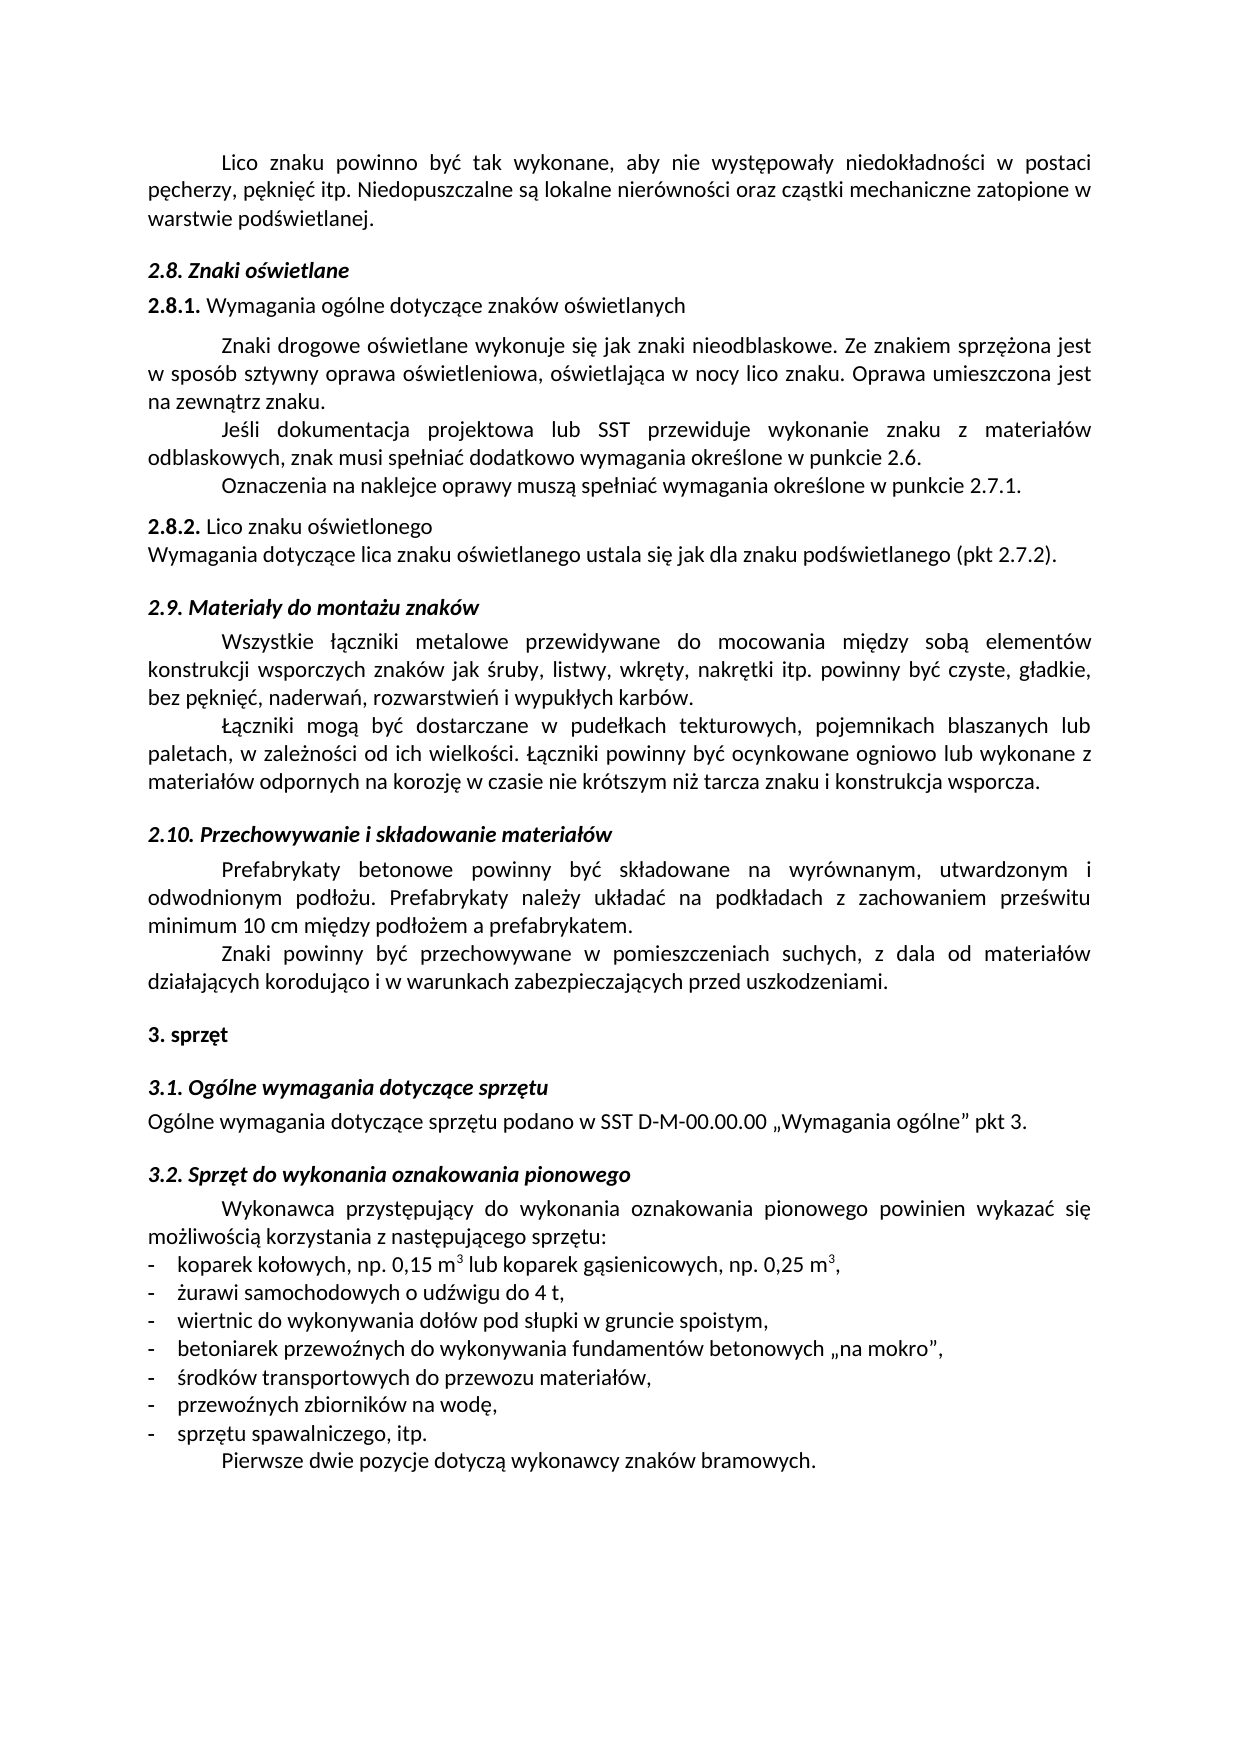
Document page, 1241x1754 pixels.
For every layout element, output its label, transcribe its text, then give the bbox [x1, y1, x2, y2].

text Prefabrykaty betonowe powinny być składowane na wyrównanym, utwardzonym i odwodnionym podłożu. Prefabrykaty należy układać na podkładach z zachowaniem prześwitu minimum 10 cm między podłożem a prefabrykatem. [148, 855, 1093, 939]
subtitle 3.1. Ogólne wymagania dotyczące sprzętu [148, 1073, 1093, 1101]
subtitle 3.2. Sprzęt do wykonania oznakowania pionowego [148, 1160, 1093, 1188]
text Znaki powinny być przechowywane w pomieszczeniach suchych, z dala od materiałów działających korodująco i w warunkach zabezpieczających przed uszkodzeniami. [148, 939, 1093, 995]
text 2.8.2. Lico znaku oświetlonego [148, 512, 1093, 540]
subtitle 3. sprzęt [148, 1020, 1093, 1048]
text Znaki drogowe oświetlane wykonuje się jak znaki nieodblaskowe. Ze znakiem sprzężona jest w sposób sztywny oprawa oświetleniowa, oświetlająca w nocy lico znaku. Oprawa umieszczona jest na zewnątrz znaku. [148, 331, 1093, 416]
text Wymagania dotyczące lica znaku oświetlanego ustala się jak dla znaku podświetlanego (pkt 2.7.2). [148, 540, 1093, 568]
subtitle 2.9. Materiały do montażu znaków [148, 593, 1093, 621]
text Wszystkie łączniki metalowe przewidywane do mocowania między sobą elementów konstrukcji wsporczych znaków jak śruby, listwy, wkręty, nakrętki itp. powinny być czyste, gładkie, bez pęknięć, naderwań, rozwarstwień i wypukłych karbów. [148, 627, 1093, 711]
list koparek kołowych, np. 0,15 m3 lub koparek gąsienicowych, np. 0,25 m3, [148, 1251, 1093, 1278]
list środków transportowych do przewozu materiałów, [148, 1363, 1093, 1391]
list wiertnic do wykonywania dołów pod słupki w gruncie spoistym, [148, 1307, 1093, 1334]
list przewoźnych zbiorników na wodę, [148, 1391, 1093, 1419]
text Pierwsze dwie pozycje dotyczą wykonawcy znaków bramowych. [177, 1447, 1093, 1475]
text Ogólne wymagania dotyczące sprzętu podano w SST D-M-00.00.00 „Wymagania ogólne” pkt 3. [148, 1107, 1093, 1135]
text Wykonawca przystępujący do wykonania oznakowania pionowego powinien wykazać się możliwością korzystania z następującego sprzętu: [148, 1194, 1093, 1251]
list żurawi samochodowych o udźwigu do 4 t, [148, 1278, 1093, 1307]
text 2.8.1. Wymagania ogólne dotyczące znaków oświetlanych [148, 291, 1093, 319]
list betoniarek przewoźnych do wykonywania fundamentów betonowych „na mokro”, [148, 1334, 1093, 1363]
text Jeśli dokumentacja projektowa lub SST przewiduje wykonanie znaku z materiałów odblaskowych, znak musi spełniać dodatkowo wymagania określone w punkcie 2.6. [148, 416, 1093, 472]
subtitle 2.10. Przechowywanie i składowanie materiałów [148, 821, 1093, 848]
text Lico znaku powinno być tak wykonane, aby nie występowały niedokładności w postaci pęcherzy, pęknięć itp. Niedopuszczalne są lokalne nierówności oraz cząstki mechaniczne zatopione w warstwie podświetlanej. [148, 148, 1093, 232]
subtitle 2.8. Znaki oświetlane [148, 257, 1093, 285]
text Oznaczenia na naklejce oprawy muszą spełniać wymagania określone w punkcie 2.7.1. [148, 472, 1093, 499]
list sprzętu spawalniczego, itp. [148, 1419, 1093, 1447]
list Łączniki mogą być dostarczane w pudełkach tekturowych, pojemnikach blaszanych lub paletach, w zależności od ich wielkości. Łączniki powinny być ocynkowane ogniowo lub wykonane z materiałów odpornych na korozję w czasie nie krótszym niż tarcza znaku i konstrukcja wsporcza. [148, 711, 1093, 796]
